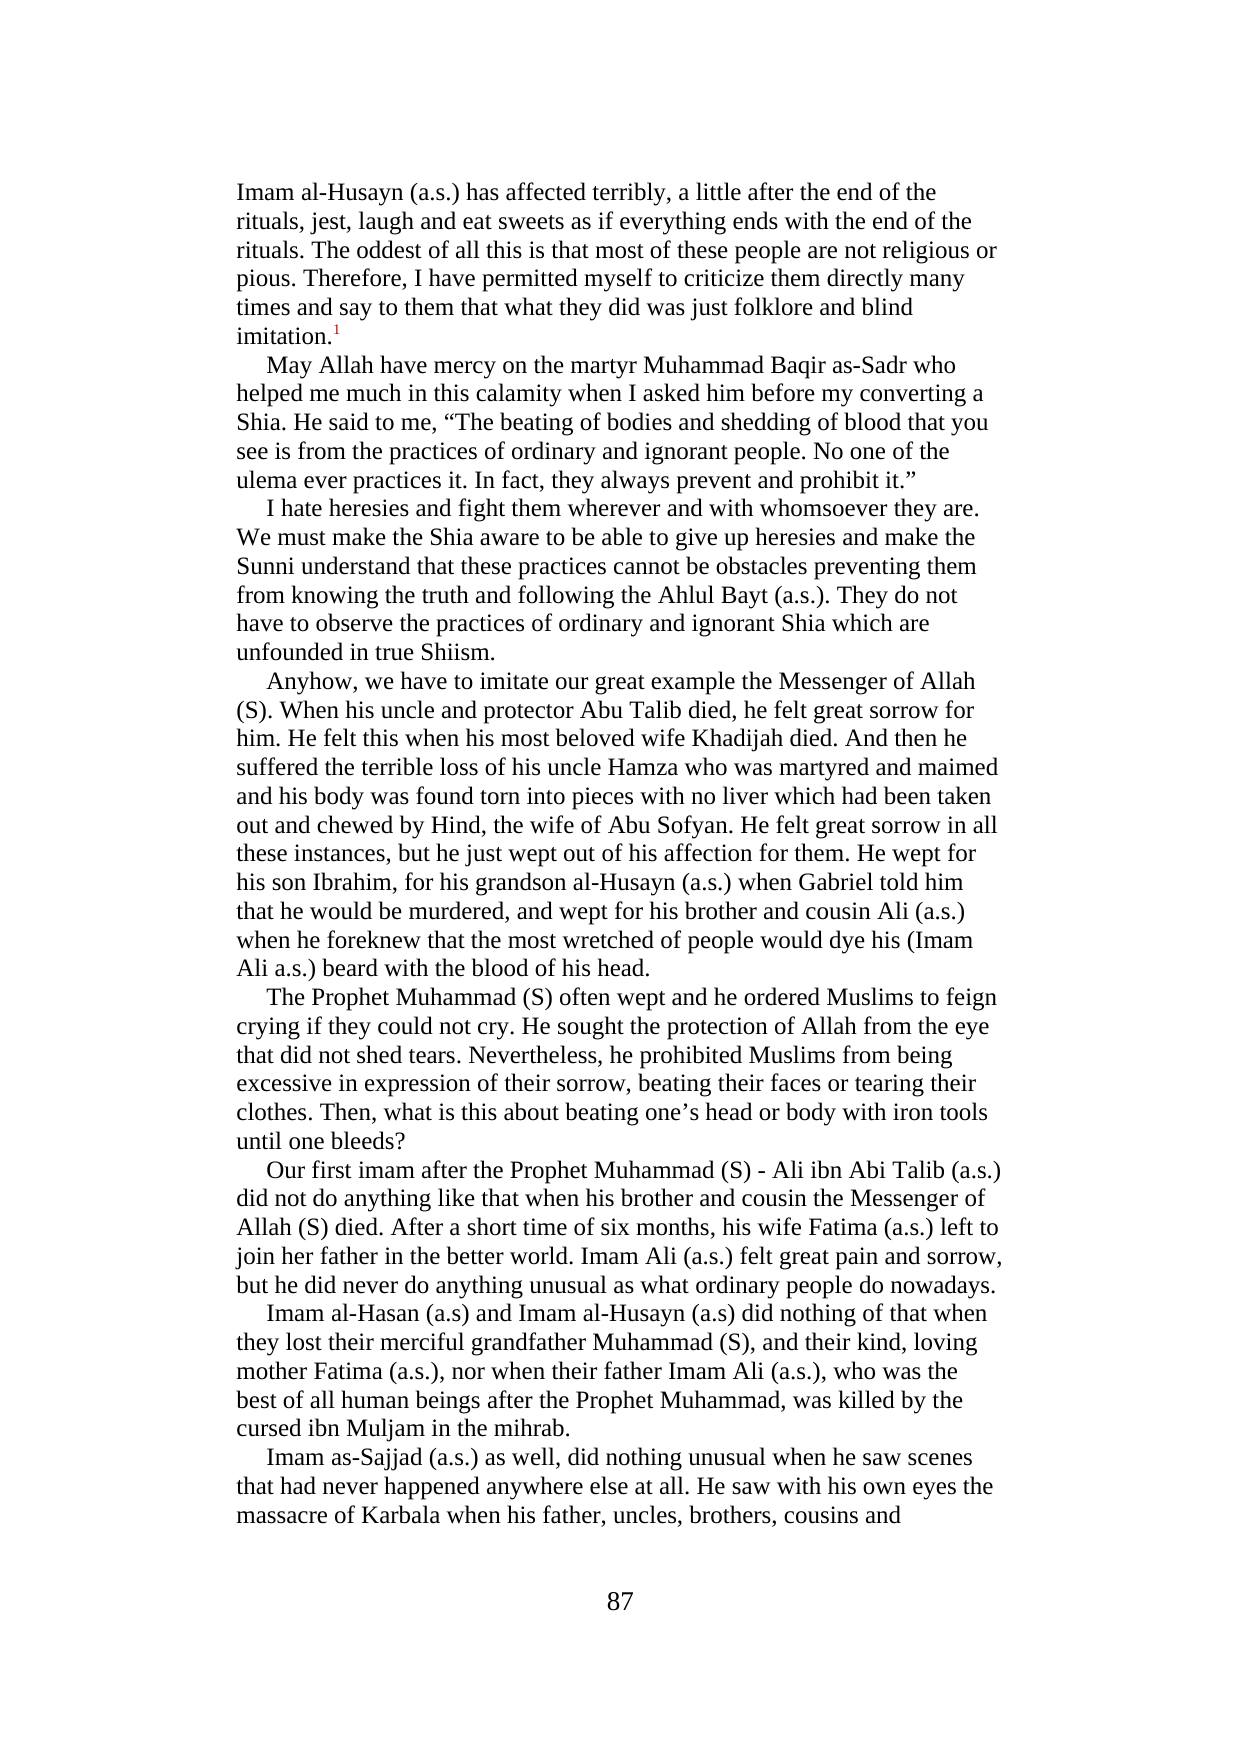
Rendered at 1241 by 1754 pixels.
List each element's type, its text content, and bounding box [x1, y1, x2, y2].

text Imam al-Hasan (a.s) and Imam al-Husayn (a.s) did nothing of that when they lost their merciful grandfather Muhammad (S), and their kind, loving mother Fatima (a.s.), nor when their father Imam Ali (a.s.), who was the best of all human beings after the Prophet Muhammad, was killed by the cursed ibn Muljam in the mihrab. [236, 1298, 1004, 1442]
text Our first imam after the Prophet Muhammad (S) - Ali ibn Abi Talib (a.s.) did not do anything like that when his brother and cousin the Messenger of Allah (S) died. After a short time of six months, his wife Fatima (a.s.) left to join her father in the better world. Imam Ali (a.s.) felt great pain and sorrow, but he did never do anything unusual as what ordinary people do nowadays. [236, 1155, 1004, 1298]
text The Prophet Muhammad (S) often wept and he ordered Muslims to feign crying if they could not cry. He sought the protection of Allah from the eye that did not shed tears. Nevertheless, he prohibited Muslims from being excessive in expression of their sorrow, beating their faces or tearing their clothes. Then, what is this about beating one’s head or body with iron tools until one bleeds? [236, 982, 1004, 1155]
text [236, 177, 1004, 350]
text I hate heresies and fight them wherever and with whomsoever they are. We must make the Shia aware to be able to give up heresies and make the Sunni understand that these practices cannot be obstacles preventing them from knowing the truth and following the Ahlul Bayt (a.s.). They do not have to observe the practices of ordinary and ignorant Shia which are unfounded in true Shiism. [236, 493, 1004, 666]
text May Allah have mercy on the martyr Muhammad Baqir as-Sadr who helped me much in this calamity when I asked him before my converting a Shia. He said to me, “The beating of bodies and shedding of blood that you see is from the practices of ordinary and ignorant people. No one of the ulema ever practices it. In fact, they always prevent and prohibit it.” [236, 350, 1004, 493]
text Anyhow, we have to imitate our great example the Messenger of Allah (S). When his uncle and protector Abu Talib died, he felt great sorrow for him. He felt this when his most beloved wife Khadijah died. And then he suffered the terrible loss of his uncle Hamza who was martyred and maimed and his body was found torn into pieces with no liver which had been taken out and chewed by Hind, the wife of Abu Sofyan. He felt great sorrow in all these instances, but he just wept out of his affection for them. He wept for his son Ibrahim, for his grandson al-Husayn (a.s.) when Gabriel told him that he would be murdered, and wept for his brother and cousin Ali (a.s.) when he foreknew that the most wretched of people would dye his (Imam Ali a.s.) beard with the blood of his head. [236, 666, 1004, 982]
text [236, 1442, 1004, 1528]
